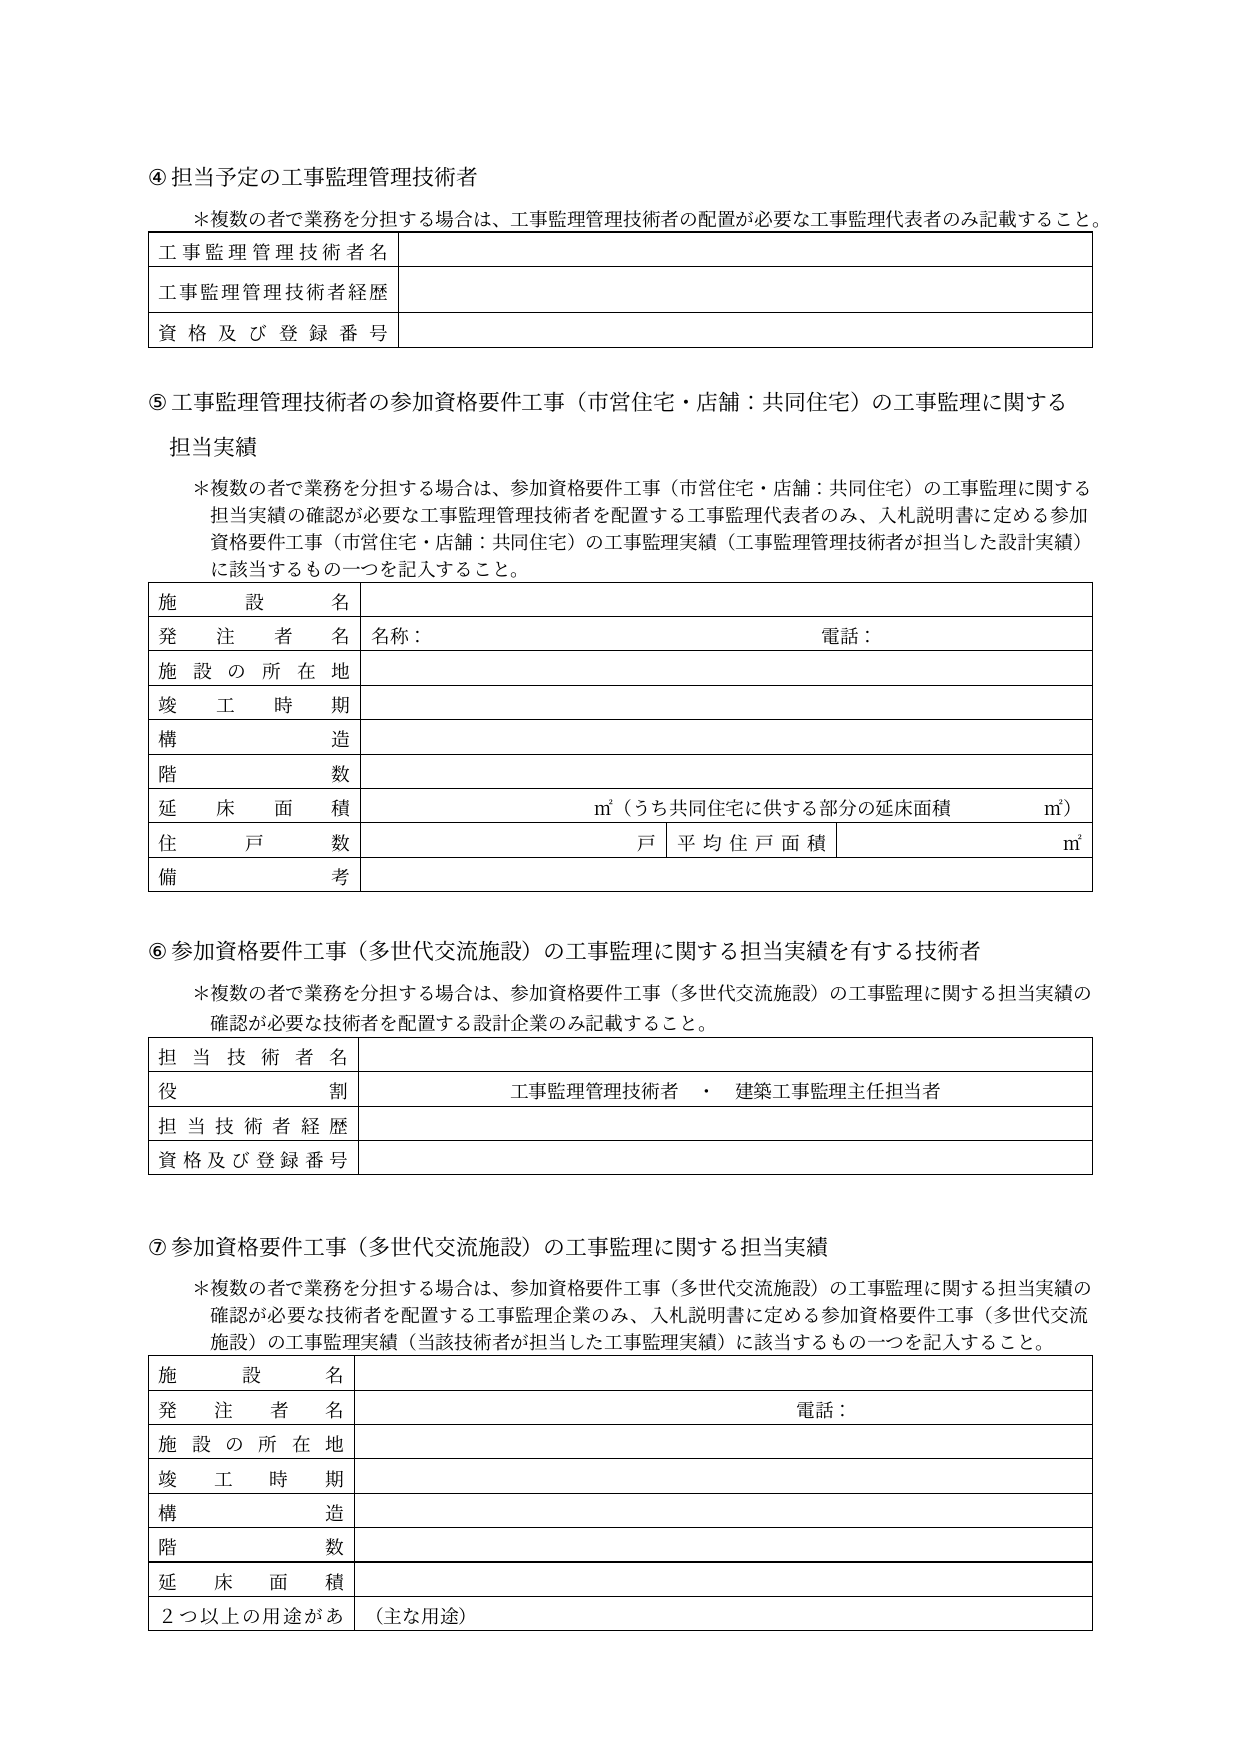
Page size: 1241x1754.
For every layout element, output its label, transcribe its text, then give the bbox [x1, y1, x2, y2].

table_cell 資格及び登録番号 [149, 313, 398, 347]
table_cell 延床面積 [149, 1563, 354, 1596]
table_cell [361, 720, 1092, 753]
table_header [359, 1038, 1092, 1071]
table_cell [399, 267, 1092, 312]
table_cell 竣工時期 [149, 686, 360, 719]
table_cell 階数 [149, 755, 360, 788]
table_header 担当技術者名 [149, 1038, 358, 1071]
table_cell [359, 1141, 1092, 1174]
text ＊複数の者で業務を分担する場合は、参加資格要件工事（市営住宅・店舗：共同住宅）の工事監理に関する担当実績の確認が必要な工事監理管理技術者を配置する工事監理代表者のみ、入札説明書に定める参加資格要件工事（市営住宅・店舗：共同住宅）の工事監理実績（工事監理管理技術者が担当した設計実績）に該当するもの一つを記入すること。 [192, 474, 1092, 582]
table_cell 構造 [149, 720, 360, 753]
table_header [361, 583, 1092, 616]
table_cell [355, 1459, 1092, 1493]
table_cell [355, 1494, 1092, 1527]
table_cell 構造 [149, 1494, 354, 1527]
table_cell [355, 1425, 1092, 1458]
table_header [399, 233, 1092, 266]
table_cell [361, 651, 1092, 685]
text 担当実績 [148, 430, 1092, 461]
table_cell 発注者名 [149, 617, 360, 650]
text ＊複数の者で業務を分担する場合は、工事監理管理技術者の配置が必要な工事監理代表者のみ記載すること。 [192, 204, 1092, 231]
table_cell 階数 [149, 1528, 354, 1561]
table_cell 資格及び登録番号 [149, 1141, 358, 1174]
table_header 施設名 [149, 1356, 354, 1389]
table_cell 住戸数 [149, 823, 360, 857]
text ＊複数の者で業務を分担する場合は、参加資格要件工事（多世代交流施設）の工事監理に関する担当実績の確認が必要な技術者を配置する設計企業のみ記載すること。 [192, 978, 1092, 1037]
table_cell [355, 1563, 1092, 1596]
table_cell （主な用途） [355, 1597, 1092, 1630]
table_cell [399, 313, 1092, 347]
table_cell 工事監理管理技術者経歴 [149, 267, 398, 312]
table_cell 発注者名 [149, 1391, 354, 1424]
table_cell 戸 [361, 823, 666, 857]
table_cell [361, 858, 1092, 891]
table_cell [359, 1107, 1092, 1140]
table_cell 竣工時期 [149, 1459, 354, 1493]
table_cell ㎡ [837, 823, 1092, 857]
table_cell 施設の所在地 [149, 1425, 354, 1458]
text ⑥参加資格要件工事（多世代交流施設）の工事監理に関する担当実績を有する技術者 [148, 934, 1092, 966]
table_cell 役割 [149, 1072, 358, 1106]
table_header 工事監理管理技術者名 [149, 233, 398, 266]
table_header 施設名 [149, 583, 360, 616]
table_cell 平均住戸面積 [667, 823, 836, 857]
table_cell 名称： 電話： [361, 617, 1092, 650]
table_cell [355, 1528, 1092, 1561]
text ④担当予定の工事監理管理技術者 [148, 160, 1092, 192]
table_cell 担当技術者経歴 [149, 1107, 358, 1140]
table_cell 工事監理管理技術者 ・ 建築工事監理主任担当者 [359, 1072, 1092, 1106]
table_header [355, 1356, 1092, 1389]
table_cell 電話： [355, 1391, 1092, 1424]
table_cell 延床面積 [149, 789, 360, 822]
table_cell ２つ以上の用途がある複合施設の用途 [149, 1597, 354, 1630]
table_cell 備考 [149, 858, 360, 891]
text ⑤工事監理管理技術者の参加資格要件工事（市営住宅・店舗：共同住宅）の工事監理に関する [148, 386, 1092, 417]
table_cell ㎡（うち共同住宅に供する部分の延床面積 ㎡） [361, 789, 1092, 822]
text ＊複数の者で業務を分担する場合は、参加資格要件工事（多世代交流施設）の工事監理に関する担当実績の確認が必要な技術者を配置する工事監理企業のみ、入札説明書に定める参加資格要件工事（多世代交流施設）の工事監理実績（当該技術者が担当した工事監理実績）に該当するもの一つを記入すること。 [192, 1274, 1092, 1355]
text ⑦参加資格要件工事（多世代交流施設）の工事監理に関する担当実績 [148, 1230, 1092, 1262]
table_cell 施設の所在地 [149, 651, 360, 685]
table_cell [361, 686, 1092, 719]
table_cell [361, 755, 1092, 788]
